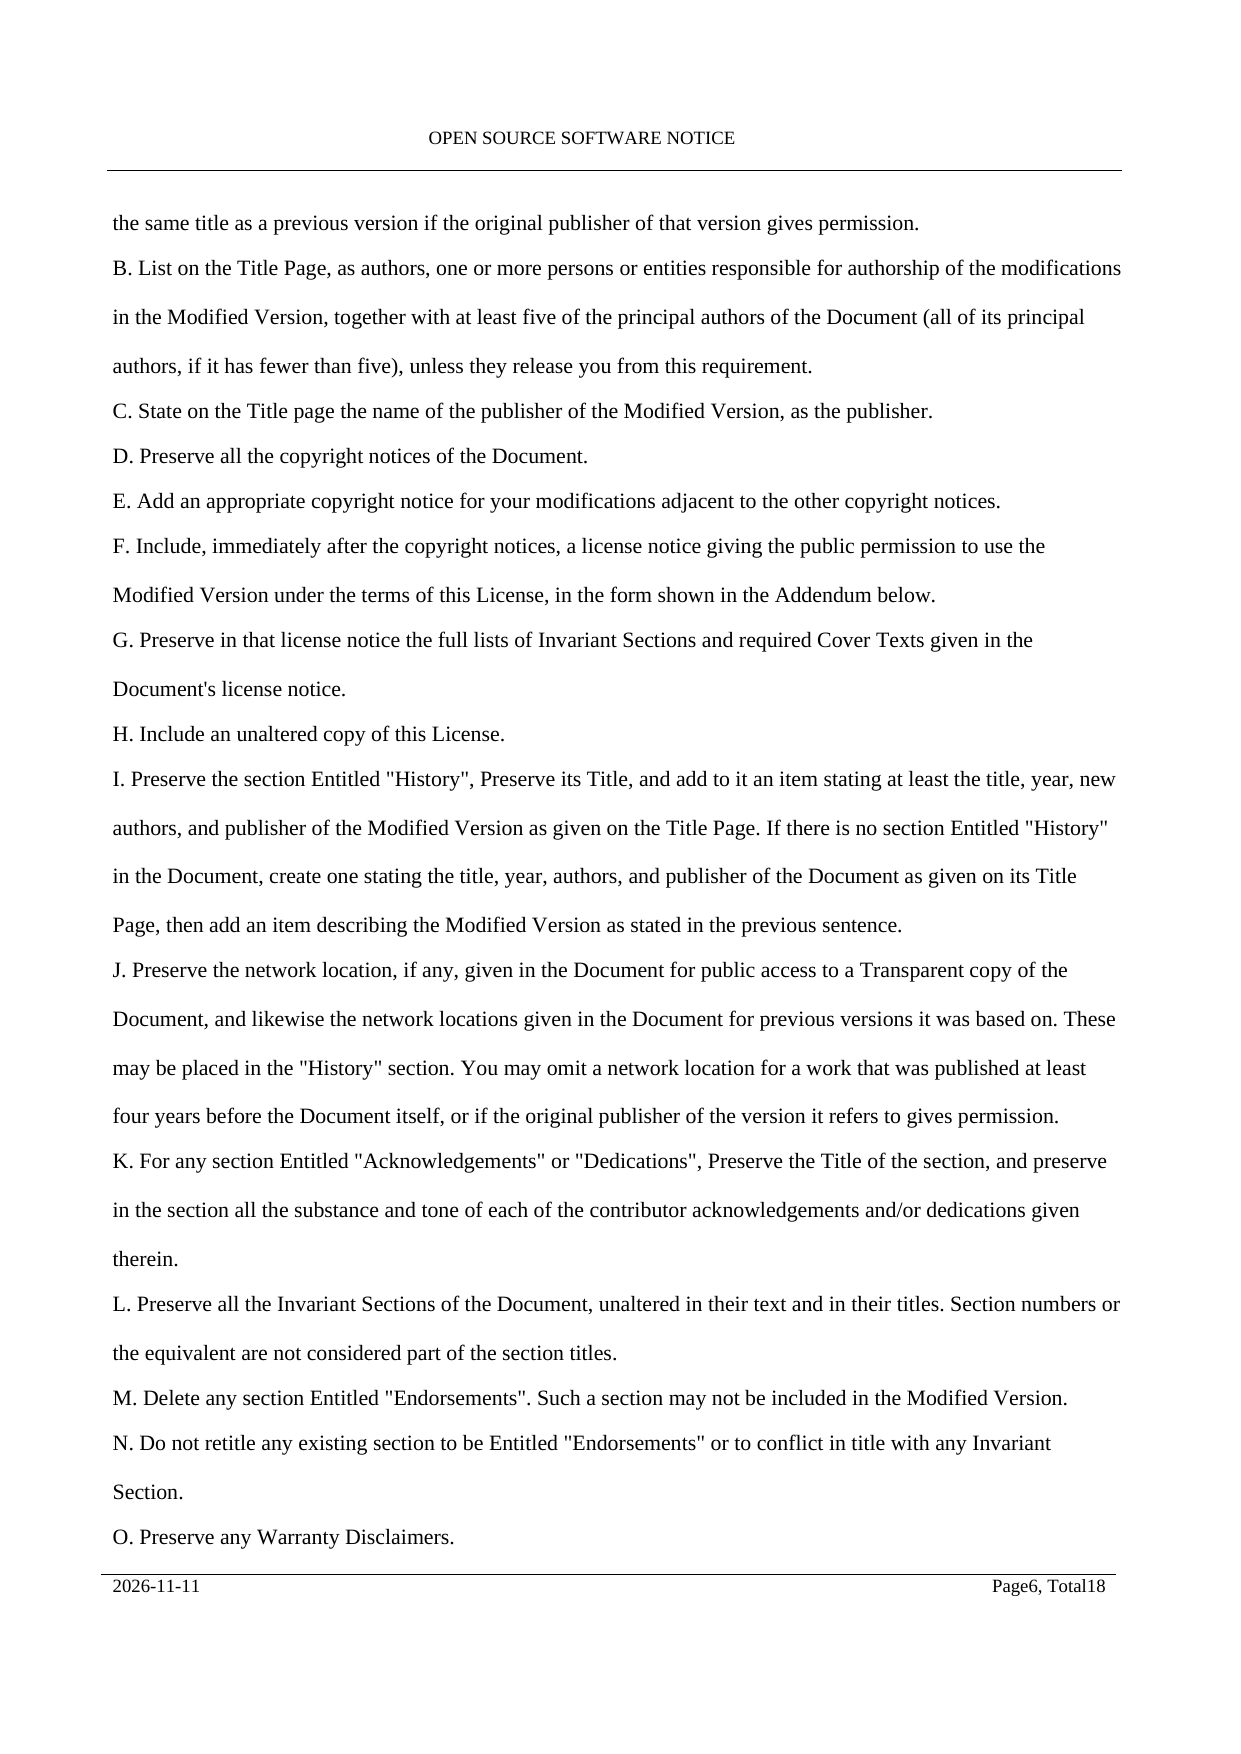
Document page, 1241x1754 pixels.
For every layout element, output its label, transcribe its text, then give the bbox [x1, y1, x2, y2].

text D. Preserve all the copyright notices of the Document. [112, 439, 1128, 472]
text E. Add an appropriate copyright notice for your modifications adjacent to the other copyright notices. [112, 484, 1128, 517]
text F. Include, immediately after the copyright notices, a license notice giving the public permission to use the Modified Version under the terms of this License, in the form shown in the Addendum below. [112, 529, 1128, 611]
text M. Delete any section Entitled "Endorsements". Such a section may not be included in the Modified Version. [112, 1381, 1128, 1414]
text J. Preserve the network location, if any, given in the Document for public access to a Transparent copy of the Document, and likewise the network locations given in the Document for previous versions it was based on. These may be placed in the "History" section. You may omit a network location for a work that was published at least four years before the Document itself, or if the original publisher of the version it refers to gives permission. [112, 953, 1128, 1132]
text I. Preserve the section Entitled "History", Preserve its Title, and add to it an item stating at least the title, year, new authors, and publisher of the Modified Version as given on the Title Page. If there is no section Entitled "History" in the Document, create one stating the title, year, authors, and publisher of the Document as given on its Title Page, then add an item describing the Modified Version as stated in the previous sentence. [112, 762, 1128, 941]
text H. Include an unaltered copy of this License. [112, 717, 1128, 749]
text G. Preserve in that license notice the full lists of Invariant Sections and required Cover Texts given in the Document's license notice. [112, 623, 1128, 704]
text B. List on the Title Page, as authors, one or more persons or entities responsible for authorship of the modifications in the Modified Version, together with at least five of the principal authors of the Document (all of its principal authors, if it has fewer than five), unless they release you from this requirement. [112, 251, 1128, 381]
text L. Preserve all the Invariant Sections of the Document, unaltered in their text and in their titles. Section numbers or the equivalent are not considered part of the section titles. [112, 1287, 1128, 1369]
text C. State on the Title page the name of the publisher of the Modified Version, as the publisher. [112, 394, 1128, 427]
text K. For any section Entitled "Acknowledgements" or "Dedications", Preserve the Title of the section, and preserve in the section all the substance and tone of each of the contributor acknowledgements and/or dedications given therein. [112, 1145, 1128, 1275]
text O. Preserve any Warranty Disclaimers. [112, 1520, 1128, 1553]
text N. Do not retitle any existing section to be Entitled "Endorsements" or to conflict in title with any Invariant Section. [112, 1426, 1128, 1508]
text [112, 206, 1128, 239]
